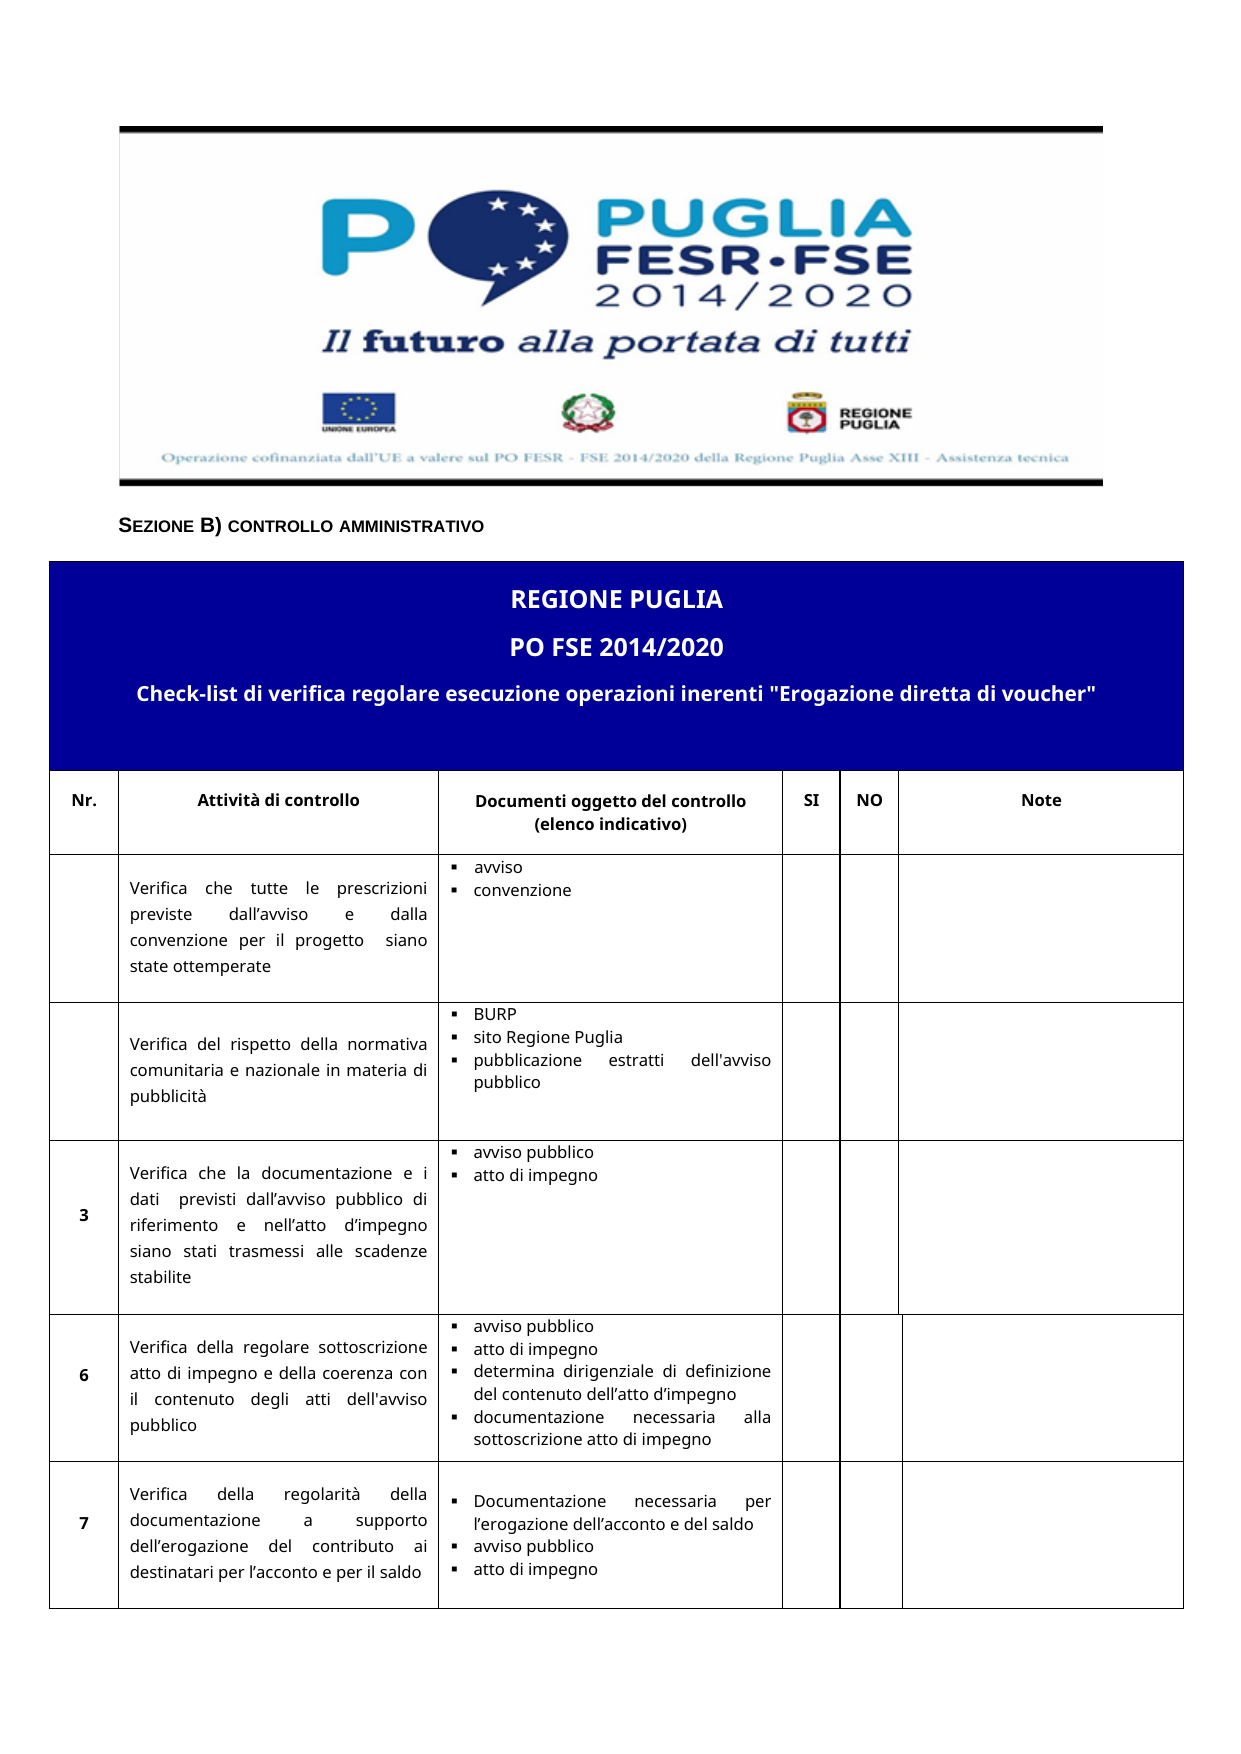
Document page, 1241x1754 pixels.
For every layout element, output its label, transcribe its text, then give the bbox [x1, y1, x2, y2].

table_cell avviso convenzione [439, 855, 782, 1002]
picture [118, 126, 1103, 488]
table_cell Note [899, 771, 1183, 854]
table_cell [841, 855, 898, 1002]
table_cell Verifica che la documentazione e i dati previsti dall’avviso pubblico di riferimento e nell’atto d’impegno siano stati trasmessi alle scadenze stabilite [119, 1141, 438, 1313]
table_cell Attività di controllo [119, 771, 438, 854]
table_cell [841, 1141, 898, 1313]
table_cell [783, 1462, 839, 1608]
table_cell SI [783, 771, 839, 854]
table_cell Verifica del rispetto della normativa comunitaria e nazionale in materia di pubblicità [119, 1003, 438, 1140]
table_cell avviso pubblico atto di impegno determina dirigenziale di definizione del contenuto dell’atto d’impegno documentazione necessaria alla sottoscrizione atto di impegno [439, 1315, 782, 1461]
table_cell 6 [50, 1315, 118, 1461]
table_cell [783, 1315, 839, 1461]
table_cell [841, 1462, 902, 1608]
table_cell Nr. [50, 771, 118, 854]
table_cell [903, 1462, 1183, 1608]
table_cell Verifica della regolarità della documentazione a supporto dell’erogazione del contributo ai destinatari per l’acconto e per il saldo [119, 1462, 438, 1608]
table_cell 3 [50, 1141, 118, 1313]
table_cell Documenti oggetto del controllo (elenco indicativo) [439, 771, 782, 854]
table_cell 7 [50, 1462, 118, 1608]
table_cell [50, 855, 118, 1002]
table_cell Verifica che tutte le prescrizioni previste dall’avviso e dalla convenzione per il progetto siano state ottemperate [119, 855, 438, 1002]
table_cell Verifica della regolare sottoscrizione atto di impegno e della coerenza con il contenuto degli atti dell'avviso pubblico [119, 1315, 438, 1461]
table_cell [783, 1003, 839, 1140]
table_cell [50, 1003, 118, 1140]
table_cell [899, 1141, 1183, 1313]
table_cell [841, 1003, 898, 1140]
table_cell [903, 1315, 1183, 1461]
table_cell Documentazione necessaria per l’erogazione dell’acconto e del saldo avviso pubblico atto di impegno [439, 1462, 782, 1608]
table_header REGIONE PUGLIA PO FSE 2014/2020 Check-list di verifica regolare esecuzione operazioni inerenti "Erogazione diretta di voucher" [50, 562, 1183, 770]
table_cell NO [841, 771, 898, 854]
table_cell [783, 855, 839, 1002]
table_cell [899, 1003, 1183, 1140]
table_cell BURP sito Regione Puglia pubblicazione estratti dell'avviso pubblico [439, 1003, 782, 1140]
table_cell avviso pubblico atto di impegno [439, 1141, 782, 1313]
table_cell [783, 1141, 839, 1313]
text Sezione B) controllo amministrativo [118, 513, 1180, 537]
table_cell [899, 855, 1183, 1002]
table_cell [841, 1315, 902, 1461]
